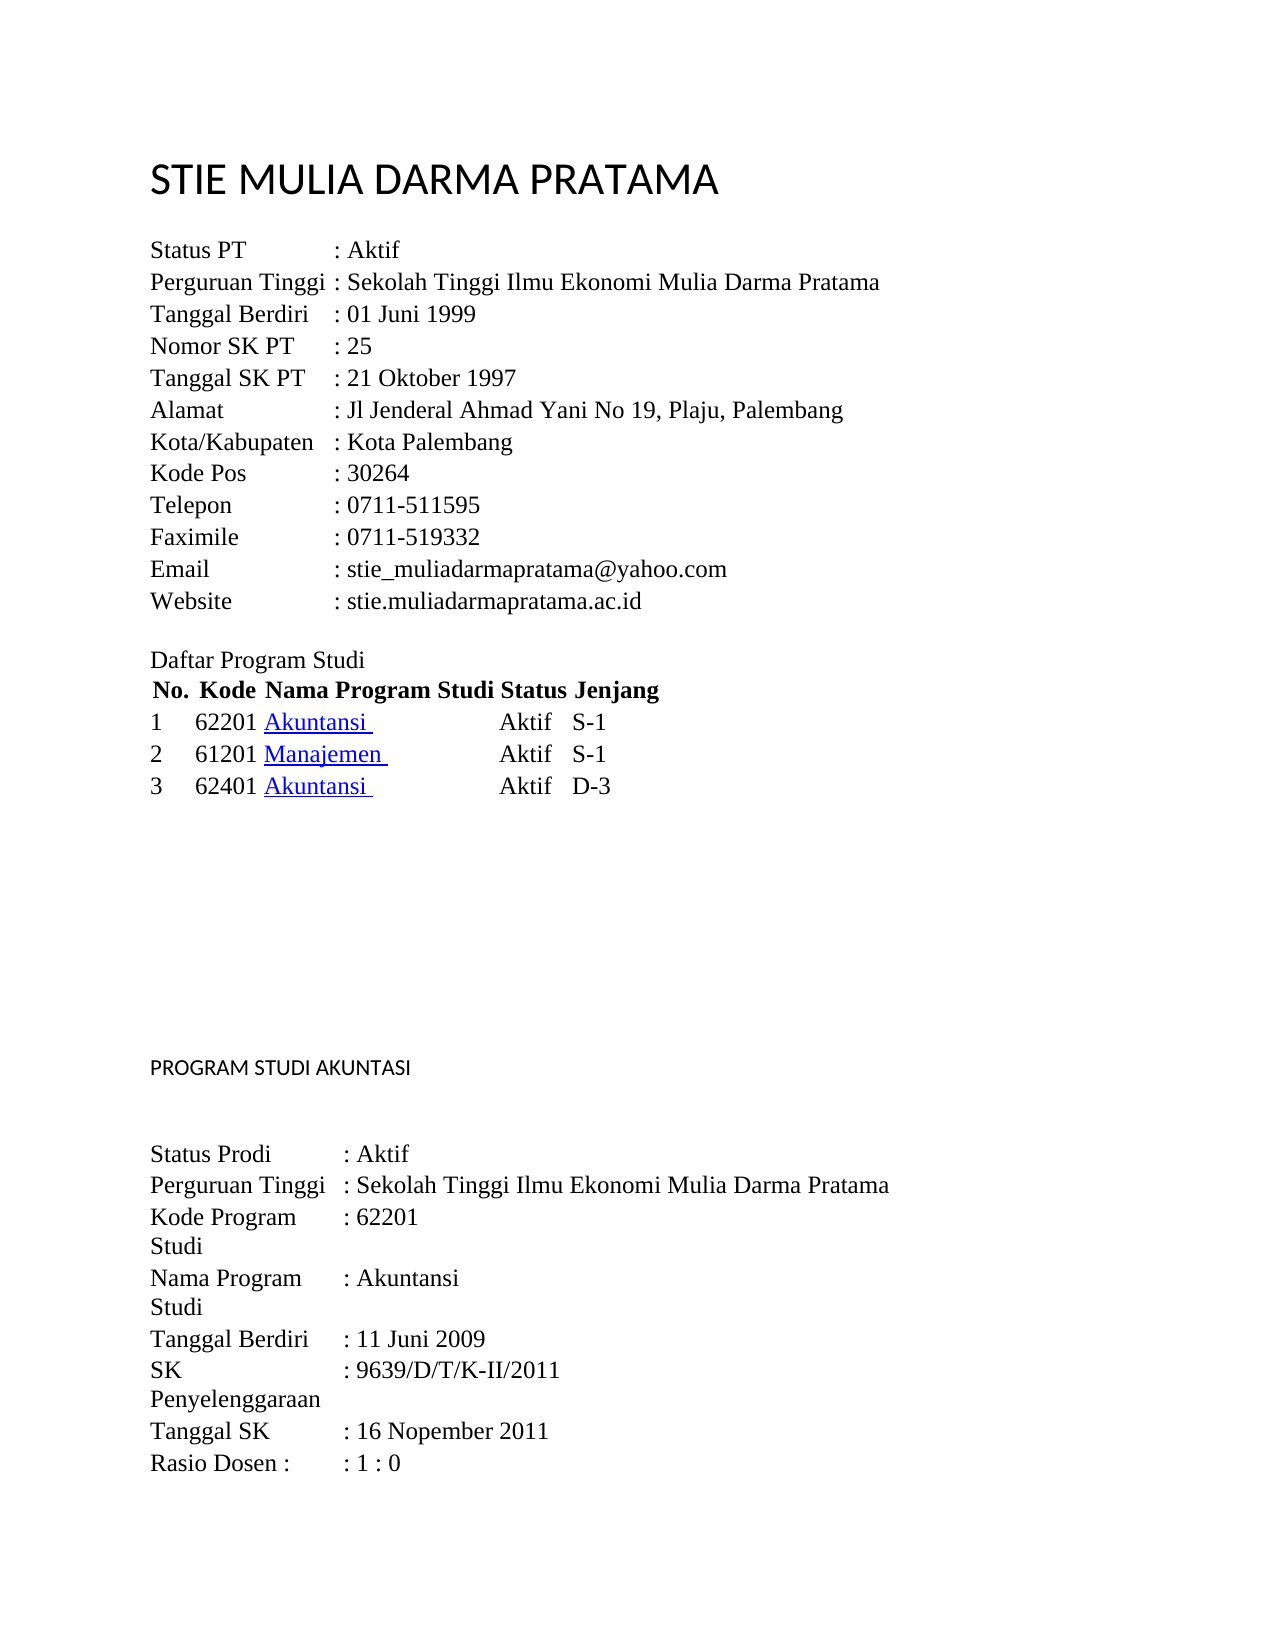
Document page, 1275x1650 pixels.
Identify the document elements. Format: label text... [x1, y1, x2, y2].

table_cell Kota Palembang [345, 425, 886, 457]
text STIE MULIA DARMA PRATAMA [150, 150, 1125, 206]
table_cell stie.muliadarmapratama.ac.id [345, 585, 886, 616]
table_cell : [332, 521, 345, 553]
table_cell 61201 [193, 738, 262, 769]
table_cell : [332, 585, 345, 616]
table_cell Kota/Kabupaten [149, 425, 332, 457]
table_cell Kode Pos [149, 457, 332, 489]
table_cell : [342, 1262, 355, 1322]
table_header : [332, 234, 345, 266]
table_cell S-1 [570, 738, 663, 769]
table_cell Telepon [149, 489, 332, 521]
table_cell 62201 [193, 706, 262, 738]
table_header Aktif [345, 234, 886, 266]
table_cell : [332, 457, 345, 489]
table_cell Akuntansi [262, 770, 497, 801]
table_cell Perguruan Tinggi [149, 1169, 342, 1201]
table_cell Website [149, 585, 332, 616]
table_cell 3 [149, 770, 193, 801]
table_cell : [342, 1169, 355, 1201]
table_cell Nama Program Studi [149, 1262, 342, 1322]
table_cell 2 [149, 738, 193, 769]
table_cell Alamat [149, 393, 332, 425]
text PROGRAM STUDI AKUNTASI [150, 1053, 1125, 1081]
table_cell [149, 1447, 342, 1478]
table_cell 11 Juni 2009 [355, 1322, 1133, 1354]
table_cell 0711-511595 [345, 489, 886, 521]
table_cell Tanggal SK [149, 1415, 342, 1447]
table_cell Tanggal Berdiri [149, 1322, 342, 1354]
table_cell 1 [149, 706, 193, 738]
table_cell 62401 [193, 770, 262, 801]
table_cell Sekolah Tinggi Ilmu Ekonomi Mulia Darma Pratama [355, 1169, 1133, 1201]
table_cell Manajemen [262, 738, 497, 769]
table_cell Aktif [497, 738, 570, 769]
table_cell Jl Jenderal Ahmad Yani No 19, Plaju, Palembang [345, 393, 886, 425]
table_cell : [332, 425, 345, 457]
table_cell 1 : 0 [355, 1447, 1133, 1478]
table_cell Sekolah Tinggi Ilmu Ekonomi Mulia Darma Pratama [345, 266, 886, 298]
table_header No. [149, 674, 193, 706]
table_cell : [342, 1322, 355, 1354]
table_cell S-1 [570, 706, 663, 738]
table_cell Aktif [497, 706, 570, 738]
table_cell : [342, 1447, 355, 1478]
table_header Status PT [149, 234, 332, 266]
table_header Jenjang [570, 674, 663, 706]
table_cell Akuntansi [355, 1262, 1133, 1322]
table_cell Aktif [497, 770, 570, 801]
table_cell D-3 [570, 770, 663, 801]
table_cell Faximile [149, 521, 332, 553]
table_header Status [497, 674, 570, 706]
table_cell 0711-519332 [345, 521, 886, 553]
table_cell Perguruan Tinggi [149, 266, 332, 298]
table_cell : [342, 1415, 355, 1447]
table_cell stie_muliadarmapratama@yahoo.com [345, 553, 886, 584]
table_header Aktif [355, 1137, 1133, 1169]
table_cell 01 Juni 1999 [345, 298, 886, 329]
table_cell : [332, 266, 345, 298]
table_cell Kode Program Studi [149, 1201, 342, 1262]
table_cell 16 Nopember 2011 [355, 1415, 1133, 1447]
table_header Status Prodi [149, 1137, 342, 1169]
table_cell Nomor SK PT [149, 330, 332, 361]
table_cell Tanggal Berdiri [149, 298, 332, 329]
table_cell : [332, 393, 345, 425]
table_cell : [342, 1354, 355, 1415]
table_cell 62201 [355, 1201, 1133, 1262]
table_cell : [332, 489, 345, 521]
table_cell 21 Oktober 1997 [345, 361, 886, 393]
table_header Nama Program Studi [262, 674, 497, 706]
table_cell Email [149, 553, 332, 584]
table_cell Akuntansi [262, 706, 497, 738]
table_cell : [332, 553, 345, 584]
table_cell SK Penyelenggaraan [149, 1354, 342, 1415]
table_cell 30264 [345, 457, 886, 489]
table_header : [342, 1137, 355, 1169]
table_cell : [332, 298, 345, 329]
table_cell : [342, 1201, 355, 1262]
table_cell 25 [345, 330, 886, 361]
table_cell : [332, 330, 345, 361]
table_header Kode [193, 674, 262, 706]
table_cell : [332, 361, 345, 393]
table_cell Tanggal SK PT [149, 361, 332, 393]
text Daftar Program Studi [150, 645, 1125, 674]
table_cell 9639/D/T/K-II/2011 [355, 1354, 1133, 1415]
